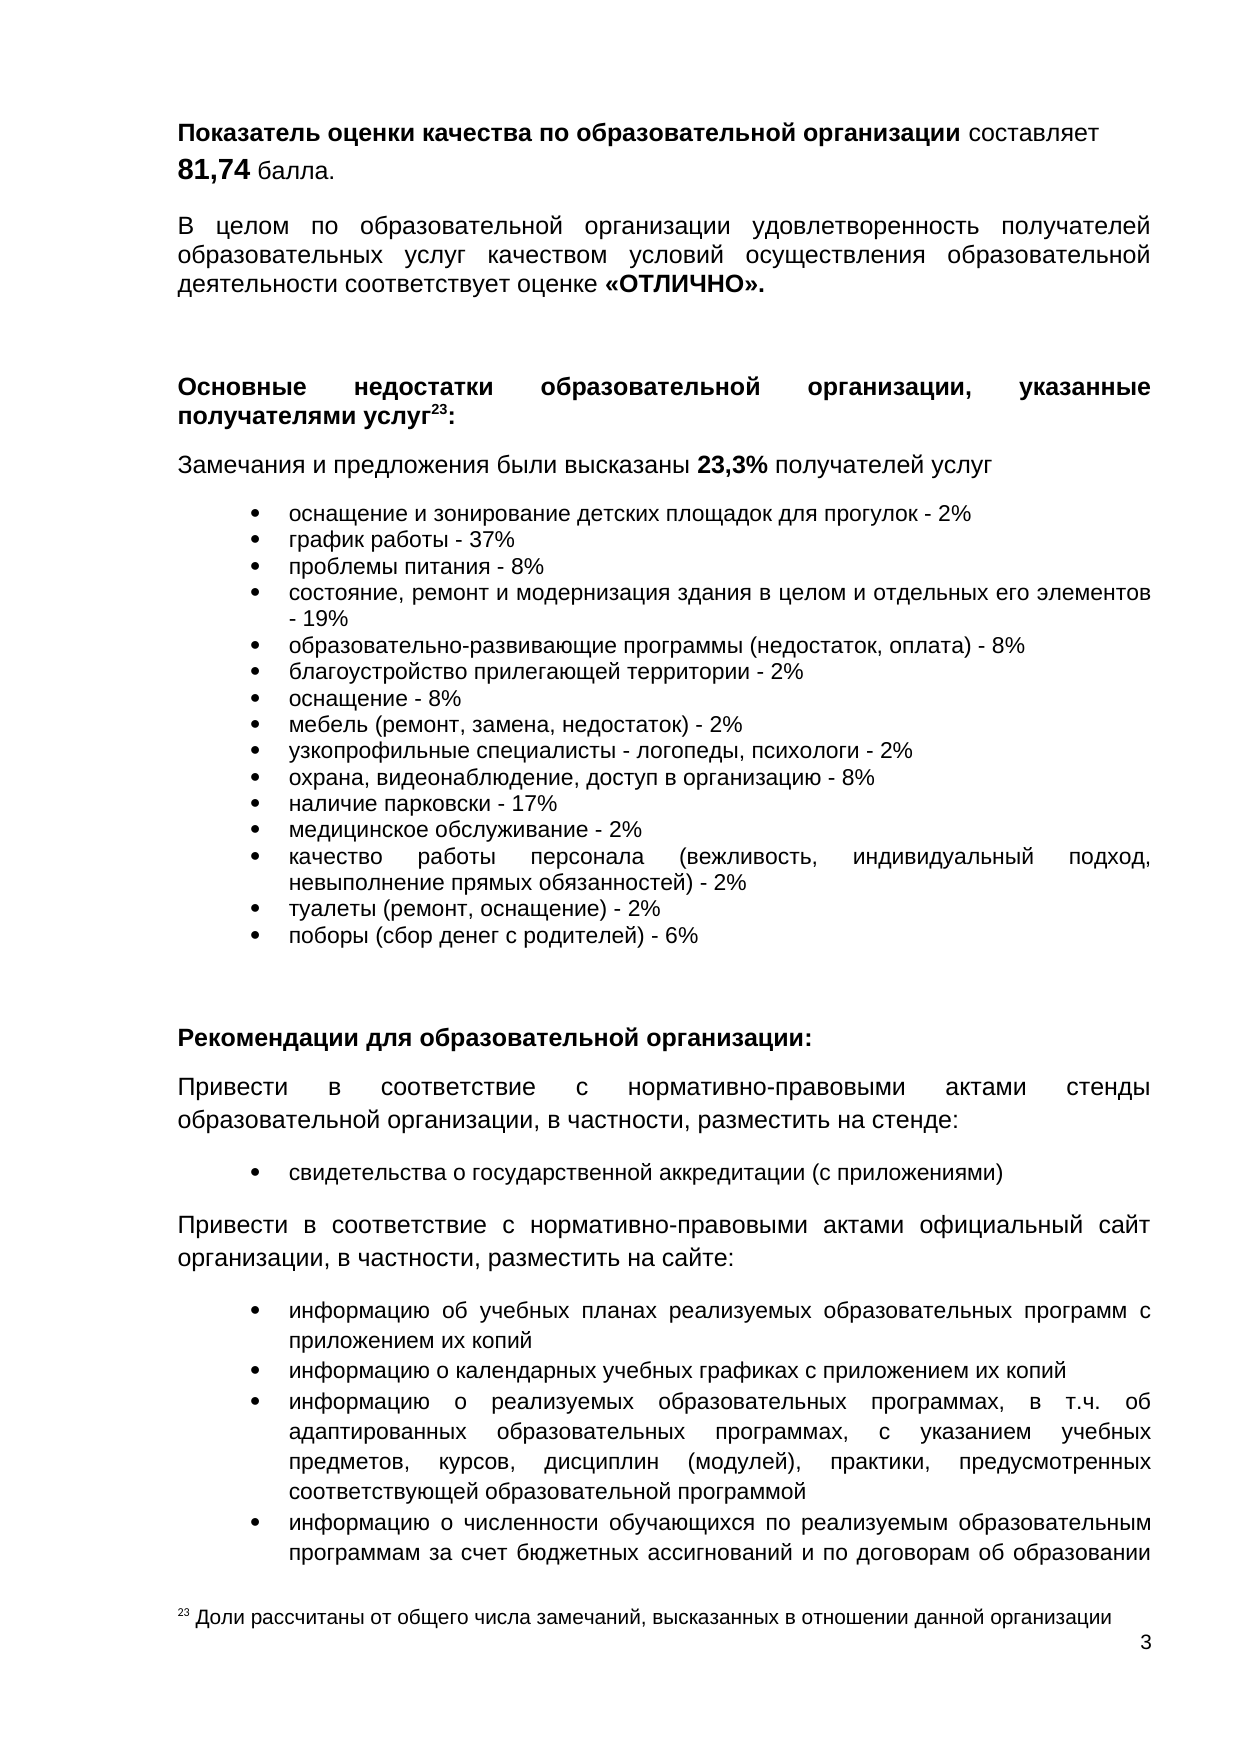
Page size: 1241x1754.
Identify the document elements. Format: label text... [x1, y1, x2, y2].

list свидетельства о государственной аккредитации (с приложениями) [251, 1159, 1152, 1185]
text Замечания и предложения были высказаны 23,3% получателей услуг [177, 450, 1152, 479]
list туалеты (ремонт, оснащение) - 2% [251, 895, 1152, 922]
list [251, 1508, 1152, 1565]
list информацию об учебных планах реализуемых образовательных программ с приложением их копий [251, 1297, 1152, 1353]
list информацию о календарных учебных графиках с приложением их копий [251, 1357, 1152, 1384]
list образовательно-развивающие программы (недостаток, оплата) - 8% [251, 632, 1152, 658]
list благоустройство прилегающей территории - 2% [251, 658, 1152, 684]
list медицинское обслуживание - 2% [251, 816, 1152, 843]
list состояние, ремонт и модернизация здания в целом и отдельных его элементов - 19% [251, 579, 1152, 632]
list качество работы персонала (вежливость, индивидуальный подход, невыполнение прямых обязанностей) - 2% [251, 843, 1152, 895]
text Привести в соответствие с нормативно-правовыми актами стенды образовательной организации, в частности, разместить на стенде: [177, 1072, 1152, 1134]
list охрана, видеонаблюдение, доступ в организацию - 8% [251, 763, 1152, 790]
text Рекомендации для образовательной организации: [177, 1023, 1152, 1051]
text Показатель оценки качества по образовательной организации составляет 81,74 балла. [177, 118, 1152, 185]
list информацию о реализуемых образовательных программах, в т.ч. об адаптированных образовательных программах, с указанием учебных предметов, курсов, дисциплин (модулей), практики, предусмотренных соответствующей образовательной программой [251, 1388, 1152, 1504]
list оснащение и зонирование детских площадок для прогулок - 2% [251, 500, 1152, 526]
list узкопрофильные специалисты - логопеды, психологи - 2% [251, 737, 1152, 763]
list мебель (ремонт, замена, недостаток) - 2% [251, 711, 1152, 737]
text В целом по образовательной организации удовлетворенность получателей образовательных услуг качеством условий осуществления образовательной деятельности соответствует оценке «ОТЛИЧНО». [177, 211, 1152, 297]
text Основные недостатки образовательной организации, указанные получателями услуг: [177, 372, 1152, 429]
list оснащение - 8% [251, 684, 1152, 711]
list наличие парковски - 17% [251, 790, 1152, 816]
text Привести в соответствие с нормативно-правовыми актами официальный сайт организации, в частности, разместить на сайте: [177, 1210, 1152, 1272]
list поборы (сбор денег с родителей) - 6% [251, 922, 1152, 948]
list проблемы питания - 8% [251, 553, 1152, 579]
list график работы - 37% [251, 526, 1152, 553]
